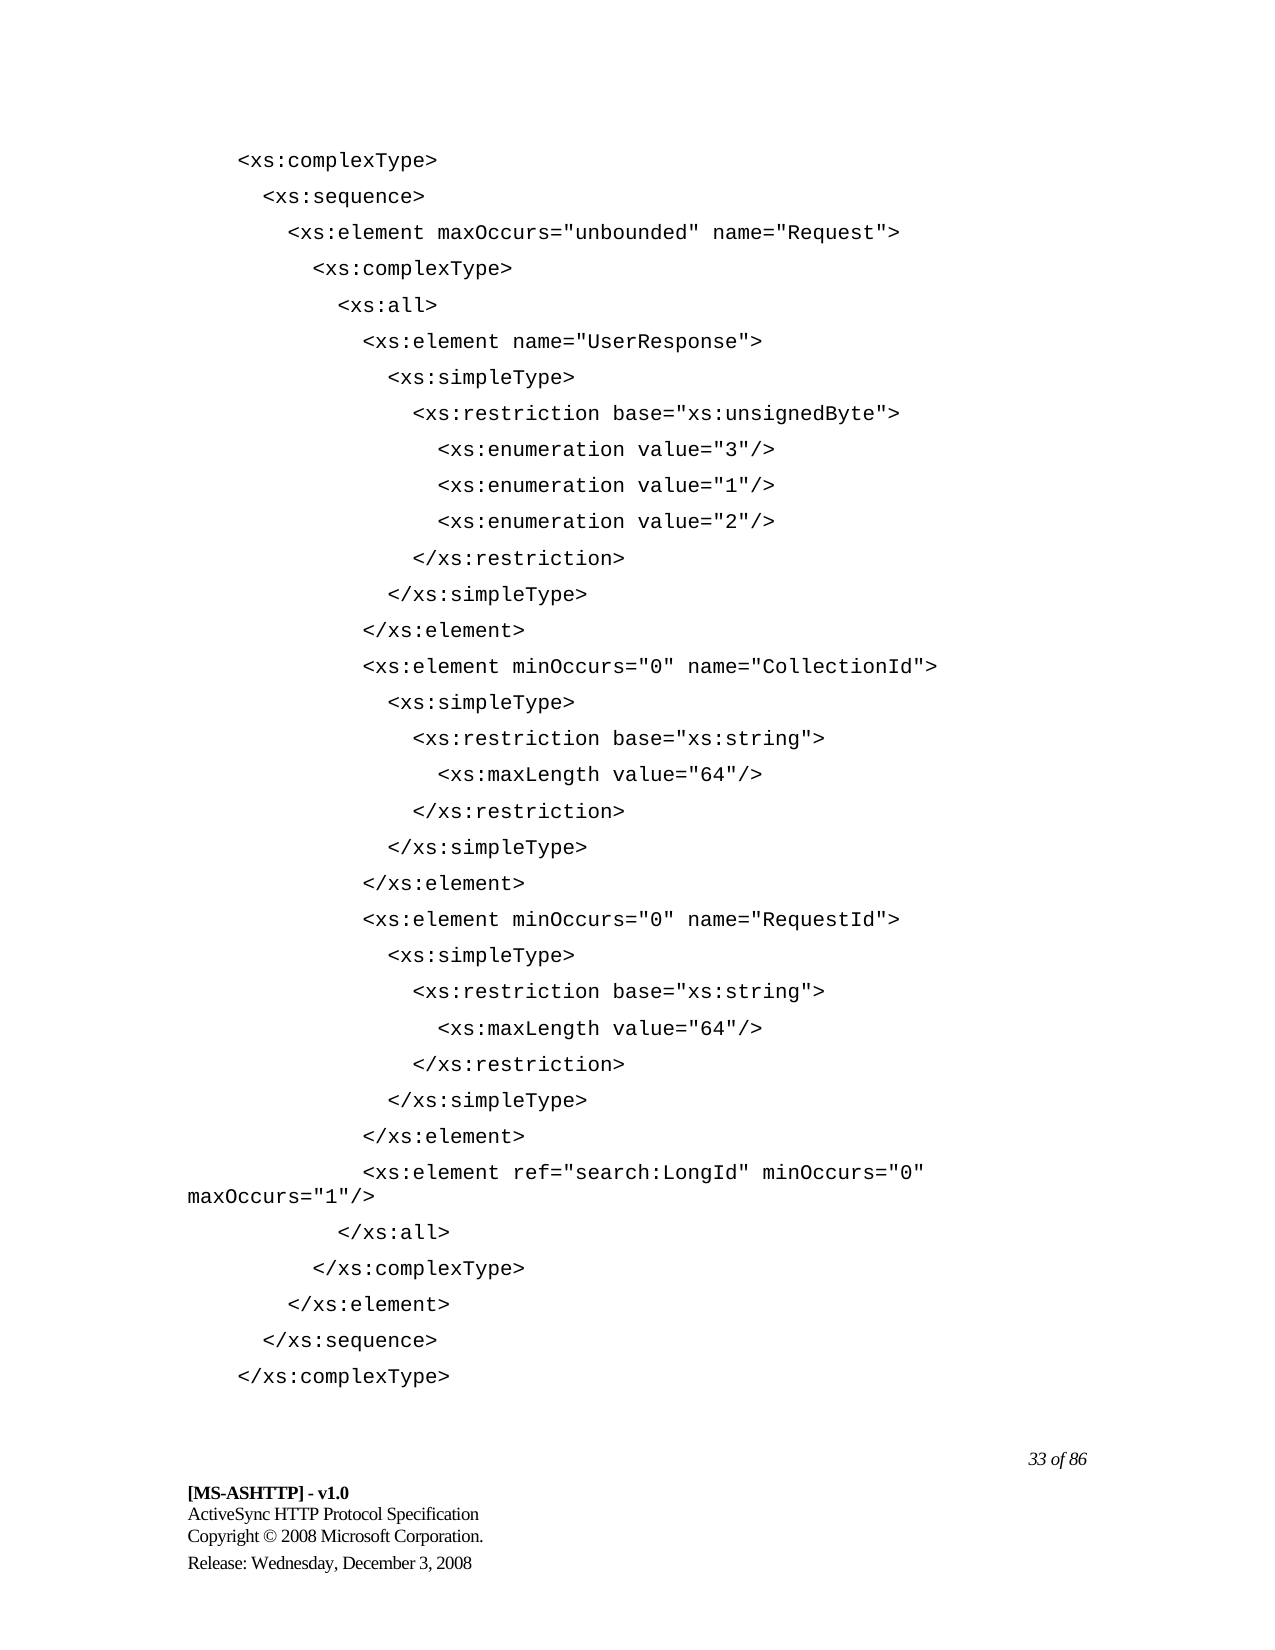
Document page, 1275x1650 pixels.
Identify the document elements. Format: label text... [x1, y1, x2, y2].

text <xs:simpleType> [187, 692, 1087, 716]
text <xs:complexType> [187, 258, 1087, 282]
text </xs:restriction> [187, 548, 1087, 571]
text </xs:element> [187, 1126, 1087, 1149]
text </xs:complexType> [187, 1366, 1087, 1390]
text <xs:simpleType> [187, 945, 1087, 969]
text </xs:element> [187, 620, 1087, 643]
text <xs:maxLength value="64"/> [187, 1017, 1087, 1041]
text </xs:simpleType> [187, 584, 1087, 607]
text </xs:restriction> [187, 1054, 1087, 1077]
text </xs:sequence> [187, 1330, 1087, 1354]
text </xs:element> [187, 1294, 1087, 1318]
text </xs:element> [187, 873, 1087, 897]
text <xs:simpleType> [187, 367, 1087, 391]
text </xs:simpleType> [187, 837, 1087, 860]
text <xs:enumeration value="2"/> [187, 511, 1087, 535]
text <xs:element name="UserResponse"> [187, 331, 1087, 354]
text <xs:complexType> [187, 150, 1087, 174]
text <xs:all> [187, 294, 1087, 318]
text <xs:element ref="search:LongId" minOccurs="0" maxOccurs="1"/> [187, 1162, 1087, 1209]
text <xs:maxLength value="64"/> [187, 764, 1087, 788]
text <xs:restriction base="xs:string"> [187, 981, 1087, 1005]
text <xs:enumeration value="3"/> [187, 439, 1087, 463]
text </xs:simpleType> [187, 1090, 1087, 1113]
text <xs:sequence> [187, 186, 1087, 210]
text <xs:enumeration value="1"/> [187, 475, 1087, 499]
text <xs:element minOccurs="0" name="RequestId"> [187, 909, 1087, 933]
text <xs:restriction base="xs:string"> [187, 728, 1087, 752]
text <xs:element maxOccurs="unbounded" name="Request"> [187, 222, 1087, 246]
text </xs:all> [187, 1222, 1087, 1246]
text <xs:restriction base="xs:unsignedByte"> [187, 403, 1087, 427]
text </xs:complexType> [187, 1258, 1087, 1282]
text </xs:restriction> [187, 801, 1087, 824]
text <xs:element minOccurs="0" name="CollectionId"> [187, 656, 1087, 680]
